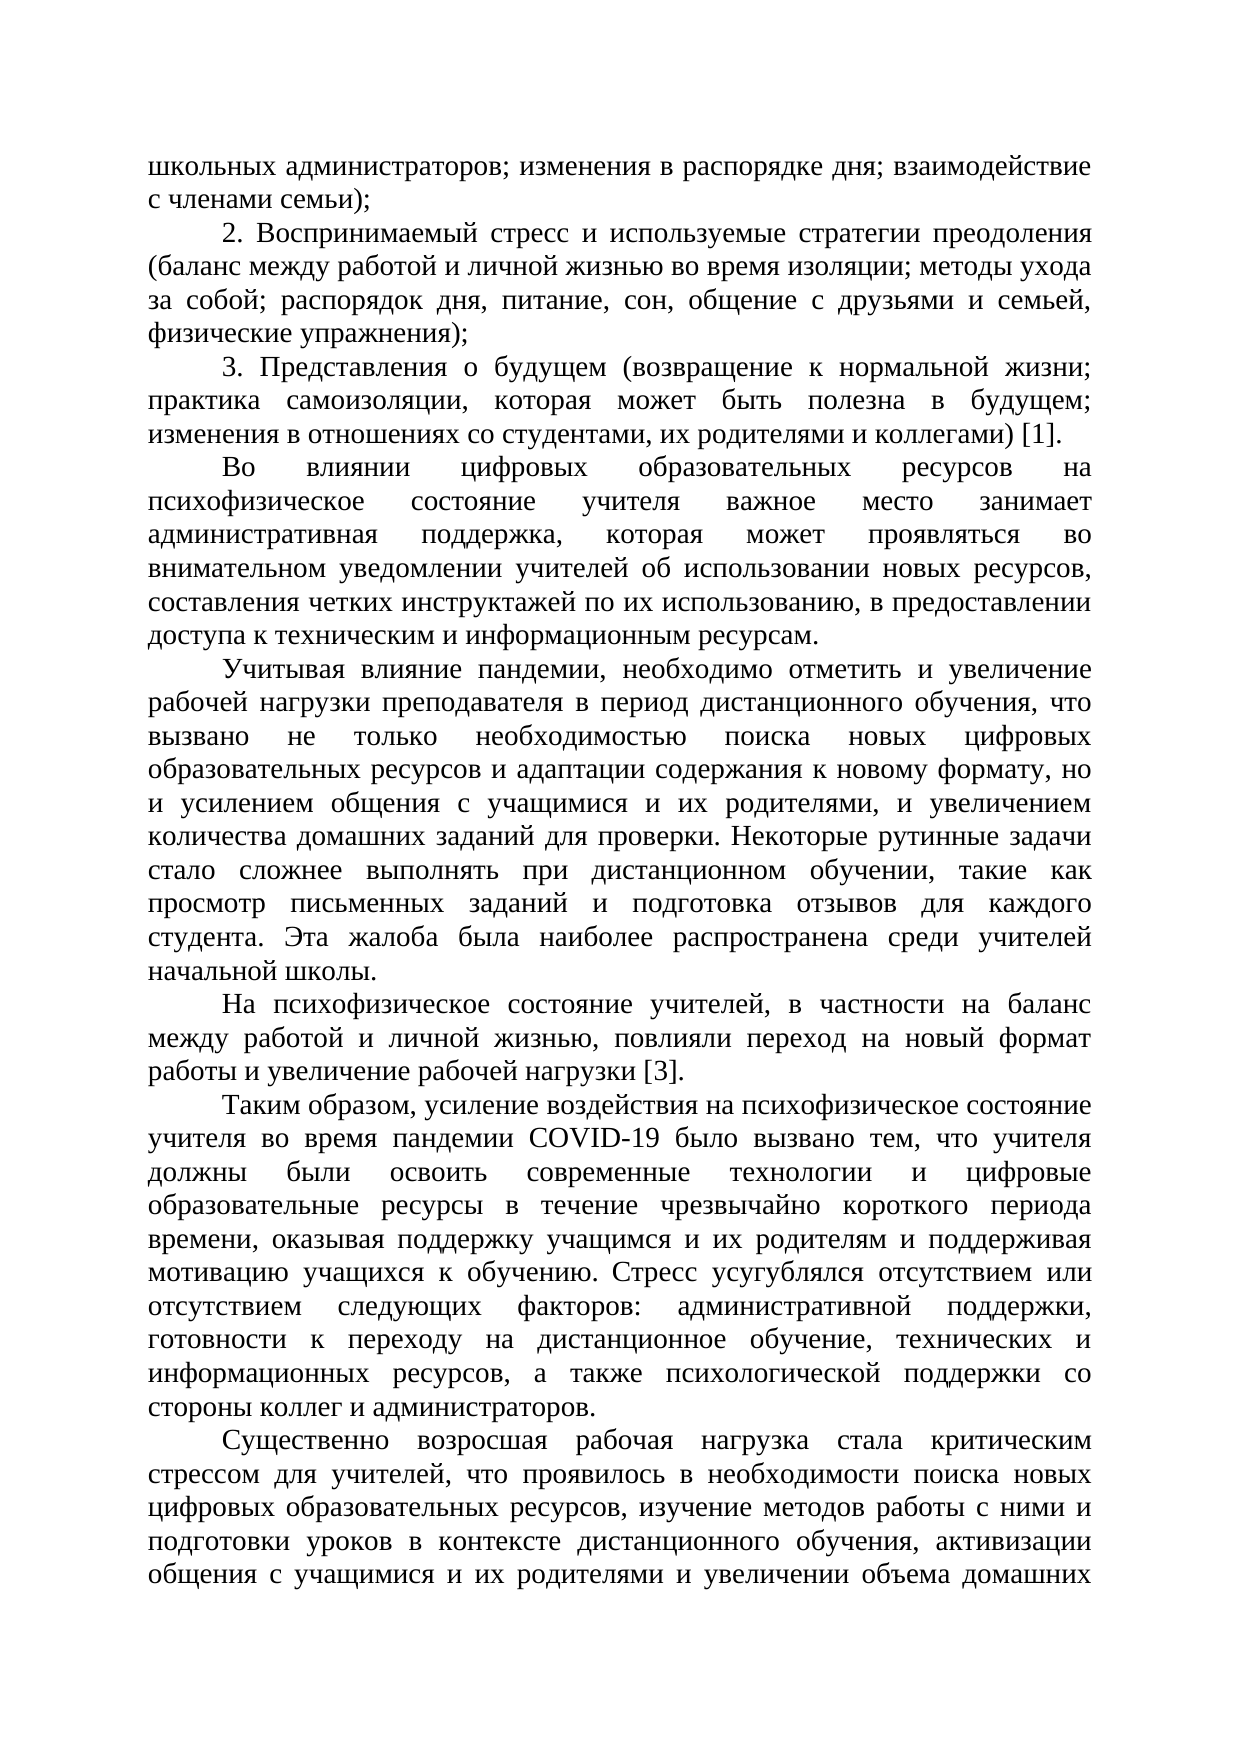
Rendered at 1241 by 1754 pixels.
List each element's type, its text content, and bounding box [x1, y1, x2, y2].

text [148, 1422, 1092, 1590]
text Учитывая влияние пандемии, необходимо отметить и увеличение рабочей нагрузки преподавателя в период дистанционного обучения, что вызвано не только необходимостью поиска новых цифровых образовательных ресурсов и адаптации содержания к новому формату, но и усилением общения с учащимися и их родителями, и увеличением количества домашних заданий для проверки. Некоторые рутинные задачи стало сложнее выполнять при дистанционном обучении, такие как просмотр письменных заданий и подготовка отзывов для каждого студента. Эта жалоба была наиболее распространена среди учителей начальной школы. [148, 651, 1092, 986]
text Во влиянии цифровых образовательных ресурсов на психофизическое состояние учителя важное место занимает административная поддержка, которая может проявляться во внимательном уведомлении учителей об использовании новых ресурсов, составления четких инструктажей по их использованию, в предоставлении доступа к техническим и информационным ресурсам. [148, 449, 1092, 651]
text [148, 148, 1092, 215]
text 2. Воспринимаемый стресс и используемые стратегии преодоления (баланс между работой и личной жизнью во время изоляции; методы ухода за собой; распорядок дня, питание, сон, общение с друзьями и семьей, физические упражнения); [148, 215, 1092, 349]
text Таким образом, усиление воздействия на психофизическое состояние учителя во время пандемии COVID-19 было вызвано тем, что учителя должны были освоить современные технологии и цифровые образовательные ресурсы в течение чрезвычайно короткого периода времени, оказывая поддержку учащимся и их родителям и поддерживая мотивацию учащихся к обучению. Стресс усугублялся отсутствием или отсутствием следующих факторов: административной поддержки, готовности к переходу на дистанционное обучение, технических и информационных ресурсов, а также психологической поддержки со стороны коллег и администраторов. [148, 1087, 1092, 1422]
text На психофизическое состояние учителей, в частности на баланс между работой и личной жизнью, повлияли переход на новый формат работы и увеличение рабочей нагрузки [3]. [148, 986, 1092, 1087]
text 3. Представления о будущем (возвращение к нормальной жизни; практика самоизоляции, которая может быть полезна в будущем; изменения в отношениях со студентами, их родителями и коллегами) [1]. [148, 349, 1092, 449]
